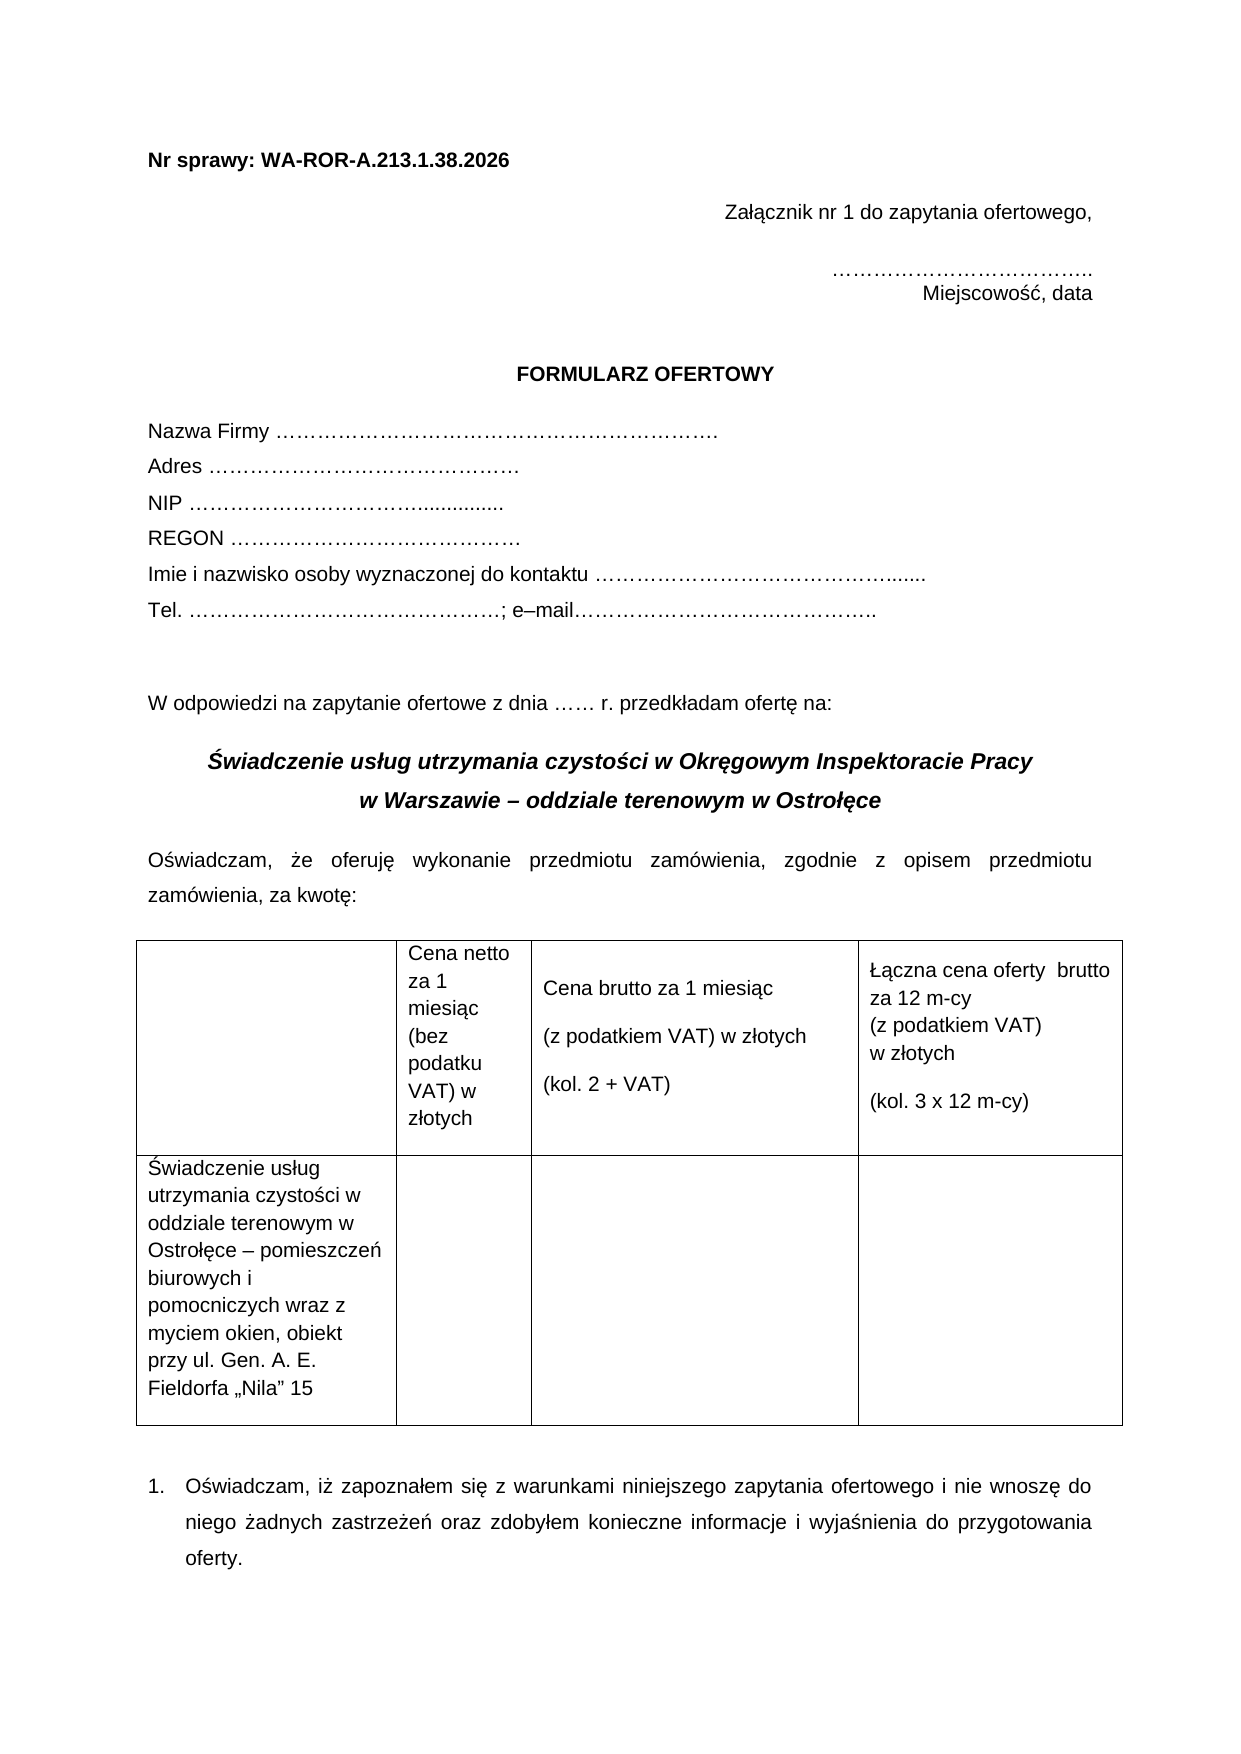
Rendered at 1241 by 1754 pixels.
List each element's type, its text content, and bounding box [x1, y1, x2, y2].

text Świadczenie usług utrzymania czystości w Okręgowym Inspektoracie Pracy w Warszawie – oddziale terenowym w Ostrołęce [148, 748, 1093, 813]
text REGON …………………………………… [148, 526, 1093, 550]
text Oświadczam, że oferuję wykonanie przedmiotu zamówienia, zgodnie z opisem przedmiotu zamówienia, za kwotę: [148, 847, 1093, 907]
table_header [137, 941, 396, 1155]
text W odpowiedzi na zapytanie ofertowe z dnia …… r. przedkładam ofertę na: [148, 691, 1093, 715]
text Nr sprawy: WA-ROR-A.213.1.38.2026 [148, 148, 1093, 172]
table_header Cena netto za 1 miesiąc (bez podatku VAT) w złotych [397, 941, 531, 1155]
text Załącznik nr 1 do zapytania ofertowego, [148, 200, 1093, 224]
text Miejscowość, data [148, 281, 1093, 305]
text NIP ……………………………............... [148, 490, 1093, 514]
text Nazwa Firmy ………………………………………………………. [148, 418, 1093, 442]
text ……………………………….. [148, 257, 1093, 281]
table_cell Świadczenie usług utrzymania czystości w oddziale terenowym w Ostrołęce – pomieszczeń biurowych i pomocniczych wraz z myciem okien, obiekt przy ul. Gen. A. E. Fieldorfa „Nila” 15 [137, 1156, 396, 1424]
text Imie i nazwisko osoby wyznaczonej do kontaktu ……………………………………....... [148, 562, 1093, 586]
text FORMULARZ OFERTOWY [443, 362, 1093, 386]
table_cell [397, 1156, 531, 1424]
table_cell [532, 1156, 858, 1424]
table_header Łączna cena oferty brutto za 12 m-cy (z podatkiem VAT) w złotych (kol. 3 x 12 m-cy) [859, 941, 1122, 1155]
table_cell [859, 1156, 1122, 1424]
text Tel. ………………………………………; e–mail…………………………………….. [148, 598, 1093, 622]
list Oświadczam, iż zapoznałem się z warunkami niniejszego zapytania ofertowego i nie wnoszę do niego żadnych zastrzeżeń oraz zdobyłem konieczne informacje i wyjaśnienia do przygotowania oferty. [148, 1474, 1093, 1570]
table_header Cena brutto za 1 miesiąc (z podatkiem VAT) w złotych (kol. 2 + VAT) [532, 941, 858, 1155]
text Adres ……………………………………… [148, 454, 1093, 478]
